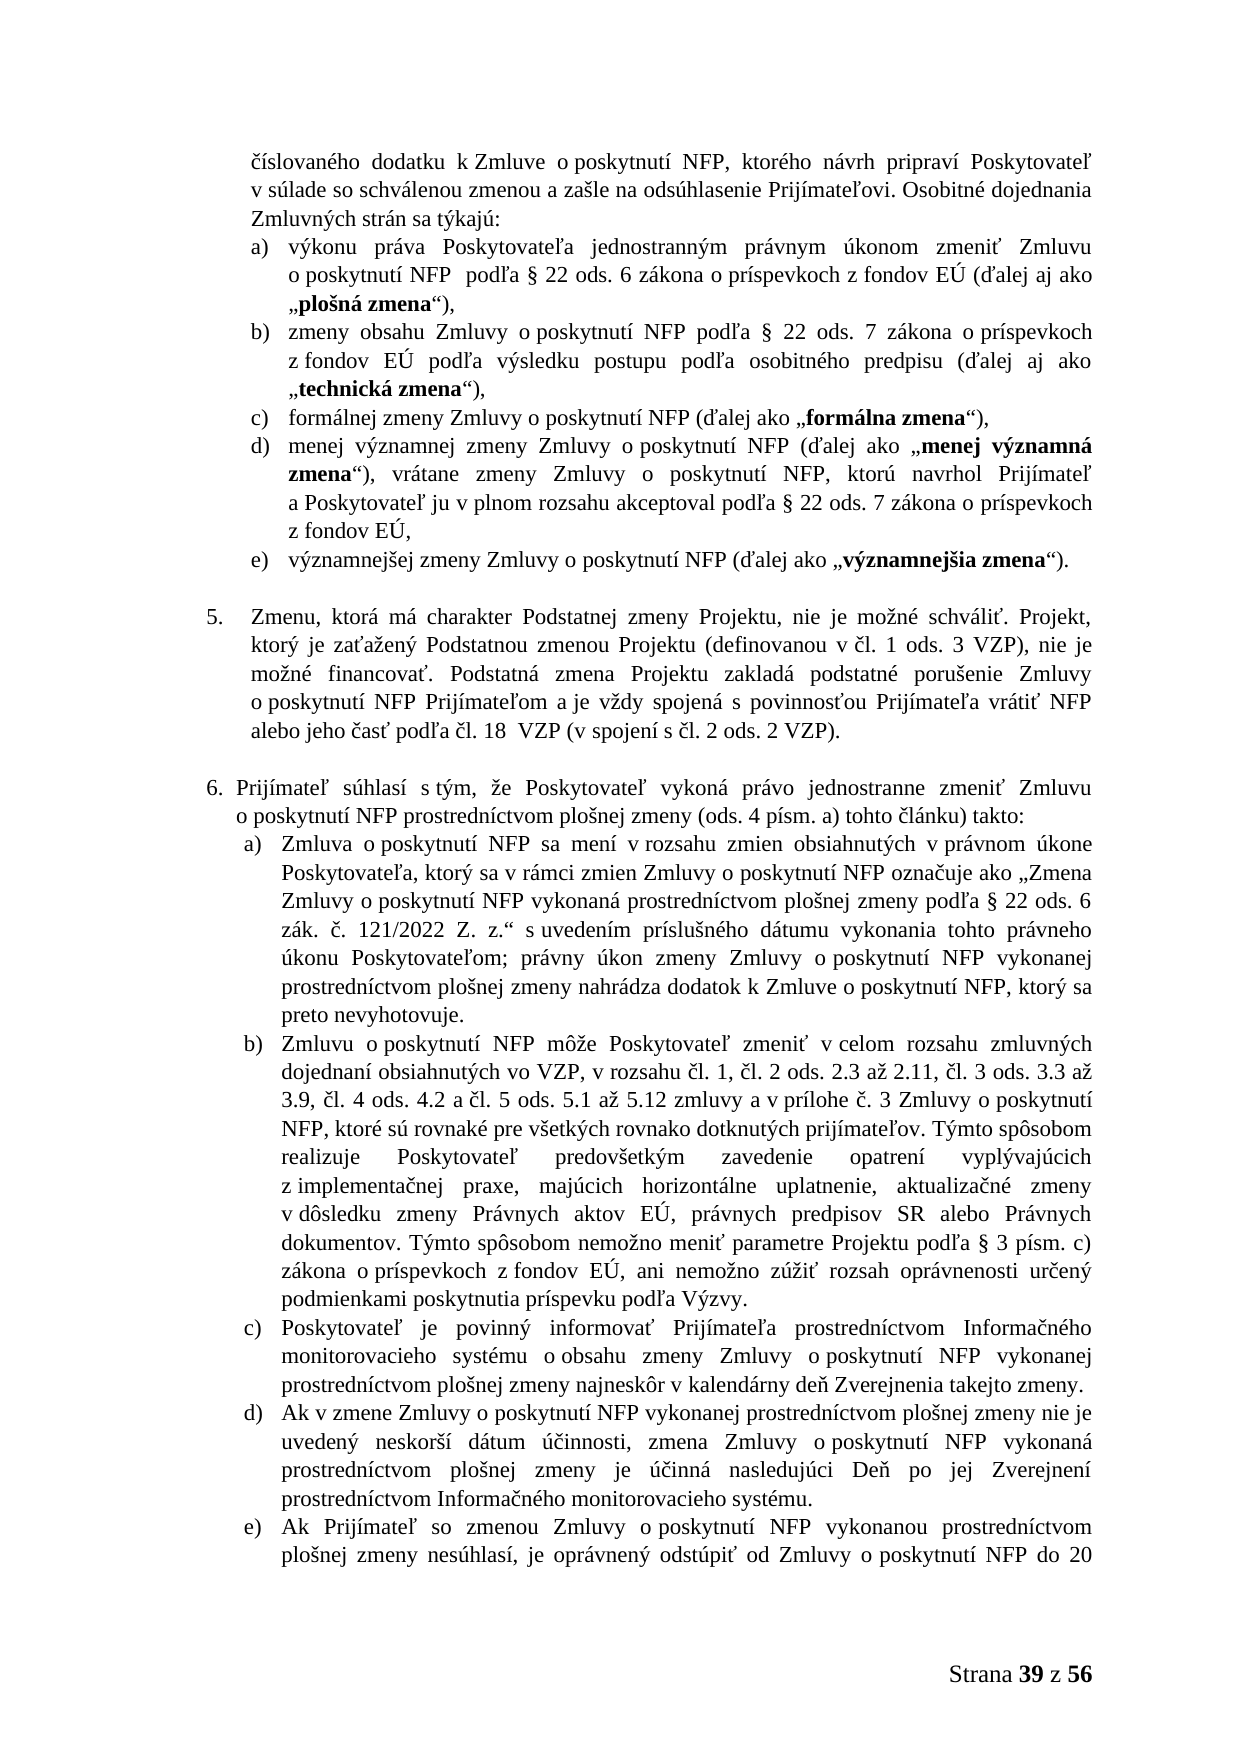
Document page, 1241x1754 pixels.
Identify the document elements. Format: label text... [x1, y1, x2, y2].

list Poskytovateľ je povinný informovať Prijímateľa prostredníctvom Informačného monitorovacieho systému o obsahu zmeny Zmluvy o poskytnutí NFP vykonanej prostredníctvom plošnej zmeny najneskôr v kalendárny deň Zverejnenia takejto zmeny. [244, 1314, 1092, 1397]
list Zmluva o poskytnutí NFP sa mení v rozsahu zmien obsiahnutých v právnom úkone Poskytovateľa, ktorý sa v rámci zmien Zmluvy o poskytnutí NFP označuje ako „Zmena Zmluvy o poskytnutí NFP vykonaná prostredníctvom plošnej zmeny podľa § 22 ods. 6 zák. č. 121/2022 Z. z.“ s uvedením príslušného dátumu vykonania tohto právneho úkonu Poskytovateľom; právny úkon zmeny Zmluvy o poskytnutí NFP vykonanej prostredníctvom plošnej zmeny nahrádza dodatok k Zmluve o poskytnutí NFP, ktorý sa preto nevyhotovuje. [244, 831, 1092, 1027]
list zmeny obsahu Zmluvy o poskytnutí NFP podľa § 22 ods. 7 zákona o príspevkoch z fondov EÚ podľa výsledku postupu podľa osobitného predpisu (ďalej aj ako „technická zmena“), [251, 318, 1092, 402]
list formálnej zmeny Zmluvy o poskytnutí NFP (ďalej ako „formálna zmena“), [251, 404, 1092, 430]
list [206, 148, 1092, 231]
list významnejšej zmeny Zmluvy o poskytnutí NFP (ďalej ako „významnejšia zmena“). [251, 546, 1092, 572]
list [244, 1513, 1092, 1568]
list Prijímateľ súhlasí s tým, že Poskytovateľ vykoná právo jednostranne zmeniť Zmluvu o poskytnutí NFP prostredníctvom plošnej zmeny (ods. 4 písm. a) tohto článku) takto: [206, 774, 1092, 828]
list Zmluvu o poskytnutí NFP môže Poskytovateľ zmeniť v celom rozsahu zmluvných dojednaní obsiahnutých vo VZP, v rozsahu čl. 1, čl. 2 ods. 2.3 až 2.11, čl. 3 ods. 3.3 až 3.9, čl. 4 ods. 4.2 a čl. 5 ods. 5.1 až 5.12 zmluvy a v prílohe č. 3 Zmluvy o poskytnutí NFP, ktoré sú rovnaké pre všetkých rovnako dotknutých prijímateľov. Týmto spôsobom realizuje Poskytovateľ predovšetkým zavedenie opatrení vyplývajúcich z implementačnej praxe, majúcich horizontálne uplatnenie, aktualizačné zmeny v dôsledku zmeny Právnych aktov EÚ, právnych predpisov SR alebo Právnych dokumentov. Týmto spôsobom nemožno meniť parametre Projektu podľa § 3 písm. c) zákona o príspevkoch z fondov EÚ, ani nemožno zúžiť rozsah oprávnenosti určený podmienkami poskytnutia príspevku podľa Výzvy. [244, 1029, 1092, 1312]
list výkonu práva Poskytovateľa jednostranným právnym úkonom zmeniť Zmluvu o poskytnutí NFP podľa § 22 ods. 6 zákona o príspevkoch z fondov EÚ (ďalej aj ako „plošná zmena“), [251, 233, 1092, 316]
list Ak v zmene Zmluvy o poskytnutí NFP vykonanej prostredníctvom plošnej zmeny nie je uvedený neskorší dátum účinnosti, zmena Zmluvy o poskytnutí NFP vykonaná prostredníctvom plošnej zmeny je účinná nasledujúci Deň po jej Zverejnení prostredníctvom Informačného monitorovacieho systému. [244, 1399, 1092, 1511]
list Zmenu, ktorá má charakter Podstatnej zmeny Projektu, nie je možné schváliť. Projekt, ktorý je zaťažený Podstatnou zmenou Projektu (definovanou v čl. 1 ods. 3 VZP), nie je možné financovať. Podstatná zmena Projektu zakladá podstatné porušenie Zmluvy o poskytnutí NFP Prijímateľom a je vždy spojená s povinnosťou Prijímateľa vrátiť NFP alebo jeho časť podľa čl. 18 VZP (v spojení s čl. 2 ods. 2 VZP). [206, 603, 1092, 743]
list menej významnej zmeny Zmluvy o poskytnutí NFP (ďalej ako „menej významná zmena“), vrátane zmeny Zmluvy o poskytnutí NFP, ktorú navrhol Prijímateľ a Poskytovateľ ju v plnom rozsahu akceptoval podľa § 22 ods. 7 zákona o príspevkoch z fondov EÚ, [251, 432, 1092, 544]
